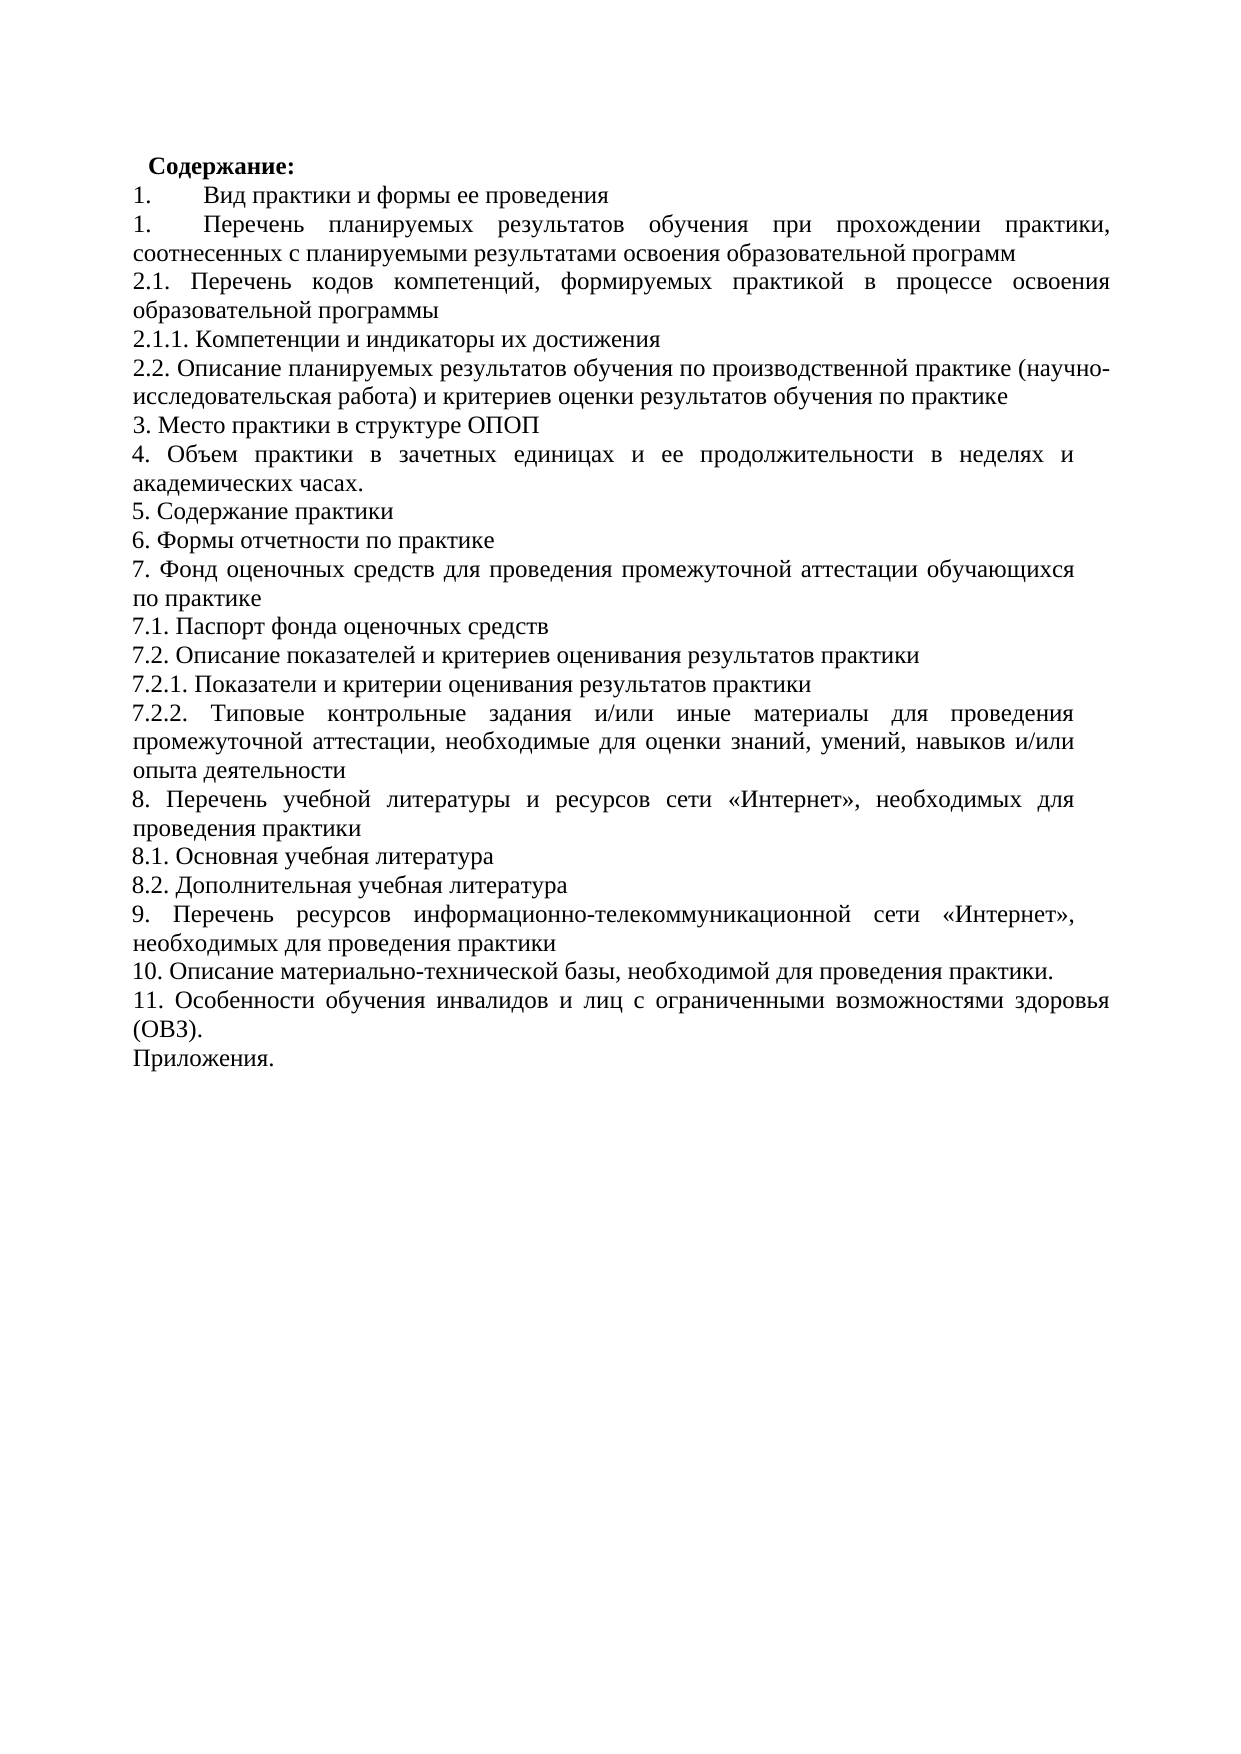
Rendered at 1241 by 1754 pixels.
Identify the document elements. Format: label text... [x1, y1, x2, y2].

table_cell 9. Перечень ресурсов информационно-телекоммуникационной сети «Интернет», необходимых для проведения практики [118, 899, 1122, 956]
table_cell 7. Фонд оценочных средств для проведения промежуточной аттестации обучающихся по практике 7.1. Паспорт фонда оценочных средств 7.2. Описание показателей и критериев оценивания результатов практики 7.2.1. Показатели и критерии оценивания результатов практики 7.2.2. Типовые контрольные задания и/или иные материалы для проведения промежуточной аттестации, необходимые для оценки знаний, умений, навыков и/или опыта деятельности [118, 554, 1122, 784]
text Содержание: [148, 151, 1116, 180]
table_cell 6. Формы отчетности по практике [118, 525, 1122, 554]
table_cell 5. Содержание практики [118, 496, 1122, 525]
table_header Вид практики и формы ее проведения [118, 180, 1122, 209]
table_cell Перечень планируемых результатов обучения при прохождении практики, соотнесенных с планируемыми результатами освоения образовательной программ 2.1. Перечень кодов компетенций, формируемых практикой в процессе освоения образовательной программы 2.1.1. Компетенции и индикаторы их достижения 2.2. Описание планируемых результатов обучения по производственной практике (научно-исследовательская работа) и критериев оценки результатов обучения по практике [118, 209, 1122, 410]
table_cell 8. Перечень учебной литературы и ресурсов сети «Интернет», необходимых для проведения практики 8.1. Основная учебная литература 8.2. Дополнительная учебная литература [118, 784, 1122, 899]
table_cell 10. Описание материально-технической базы, необходимой для проведения практики. 11. Особенности обучения инвалидов и лиц с ограниченными возможностями здоровья (ОВЗ). Приложения. [118, 956, 1122, 1100]
table_cell 4. Объем практики в зачетных единицах и ее продолжительности в неделях и академических часах. [118, 439, 1122, 496]
table_cell 3. Место практики в структуре ОПОП [118, 410, 1122, 439]
